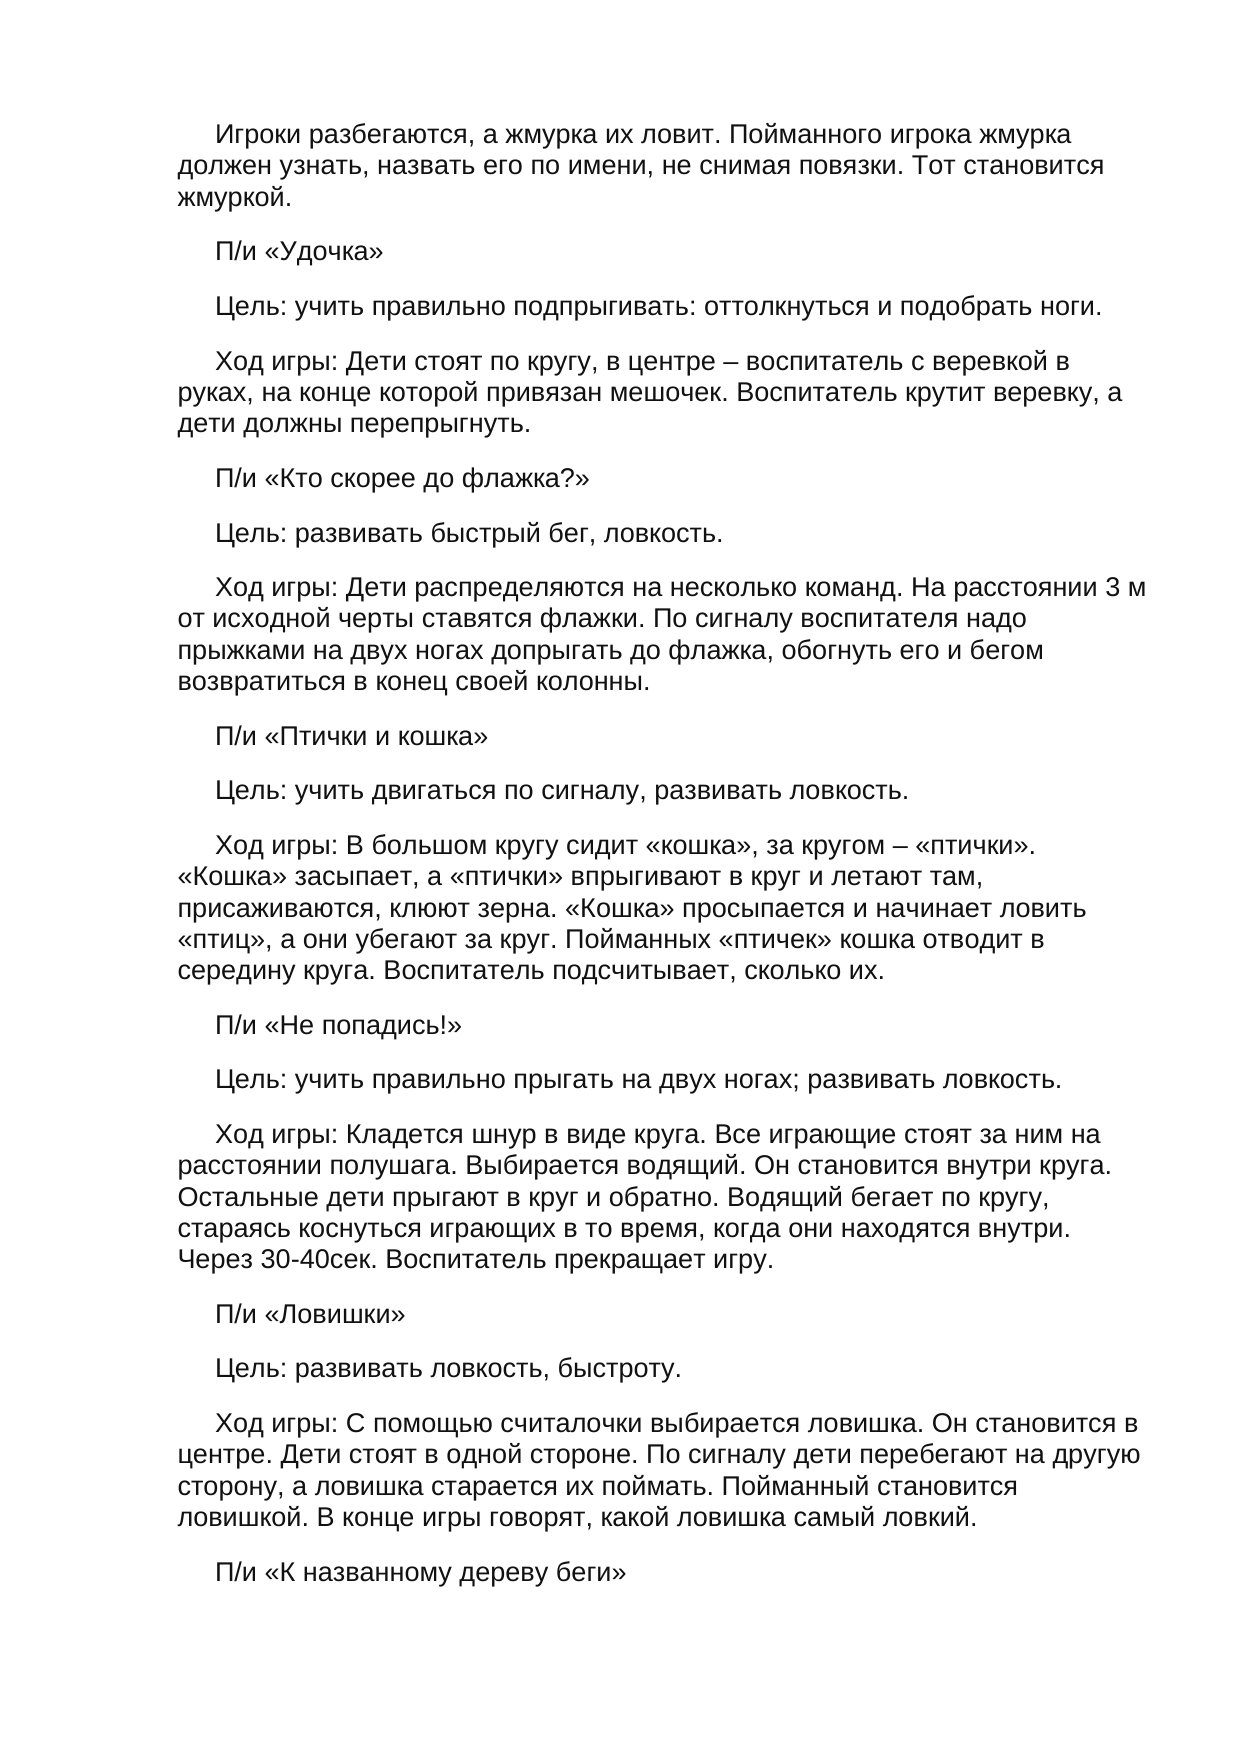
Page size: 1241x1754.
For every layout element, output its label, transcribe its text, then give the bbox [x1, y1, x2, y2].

text Ход игры: Дети стоят по кругу, в центре – воспитатель с веревкой в руках, на конце которой привязан мешочек. Воспитатель крутит веревку, а дети должны перепрыгнуть. [177, 345, 1152, 438]
text Ход игры: Дети распределяются на несколько команд. На расстоянии 3 м от исходной черты ставятся флажки. По сигналу воспитателя надо прыжками на двух ногах допрыгать до флажка, обогнуть его и бегом возвратиться в конец своей колонны. [177, 571, 1152, 696]
text Цель: учить двигаться по сигналу, развивать ловкость. [177, 774, 1152, 806]
text Ход игры: Кладется шнур в виде круга. Все играющие стоят за ним на расстоянии полушага. Выбирается водящий. Он становится внутри круга. Остальные дети прыгают в круг и обратно. Водящий бегает по кругу, стараясь коснуться играющих в то время, когда они находятся внутри. Через 30-40сек. Воспитатель прекращает игру. [177, 1118, 1152, 1274]
text П/и «Птички и кошка» [177, 720, 1152, 751]
text Игроки разбегаются, а жмурка их ловит. Пойманного игрока жмурка должен узнать, назвать его по имени, не снимая повязки. Тот становится жмуркой. [177, 118, 1152, 212]
text Ход игры: С помощью считалочки выбирается ловишка. Он становится в центре. Дети стоят в одной стороне. По сигналу дети перебегают на другую сторону, а ловишка старается их поймать. Пойманный становится ловишкой. В конце игры говорят, какой ловишка самый ловкий. [177, 1407, 1152, 1532]
text Цель: развивать быстрый бег, ловкость. [177, 517, 1152, 548]
text П/и «Не попадись!» [177, 1009, 1152, 1040]
text П/и «Удочка» [177, 235, 1152, 267]
text Цель: развивать ловкость, быстроту. [177, 1352, 1152, 1384]
text Цель: учить правильно прыгать на двух ногах; развивать ловкость. [177, 1063, 1152, 1095]
text П/и «Ловишки» [177, 1298, 1152, 1329]
text Ход игры: В большом кругу сидит «кошка», за кругом – «птички». «Кошка» засыпает, а «птички» впрыгивают в круг и летают там, присаживаются, клюют зерна. «Кошка» просыпается и начинает ловить «птиц», а они убегают за круг. Пойманных «птичек» кошка отводит в середину круга. Воспитатель подсчитывает, сколько их. [177, 829, 1152, 985]
text Цель: учить правильно подпрыгивать: оттолкнуться и подобрать ноги. [177, 290, 1152, 321]
text П/и «Кто скорее до флажка?» [177, 462, 1152, 493]
text П/и «К названному дереву беги» [177, 1556, 1152, 1587]
